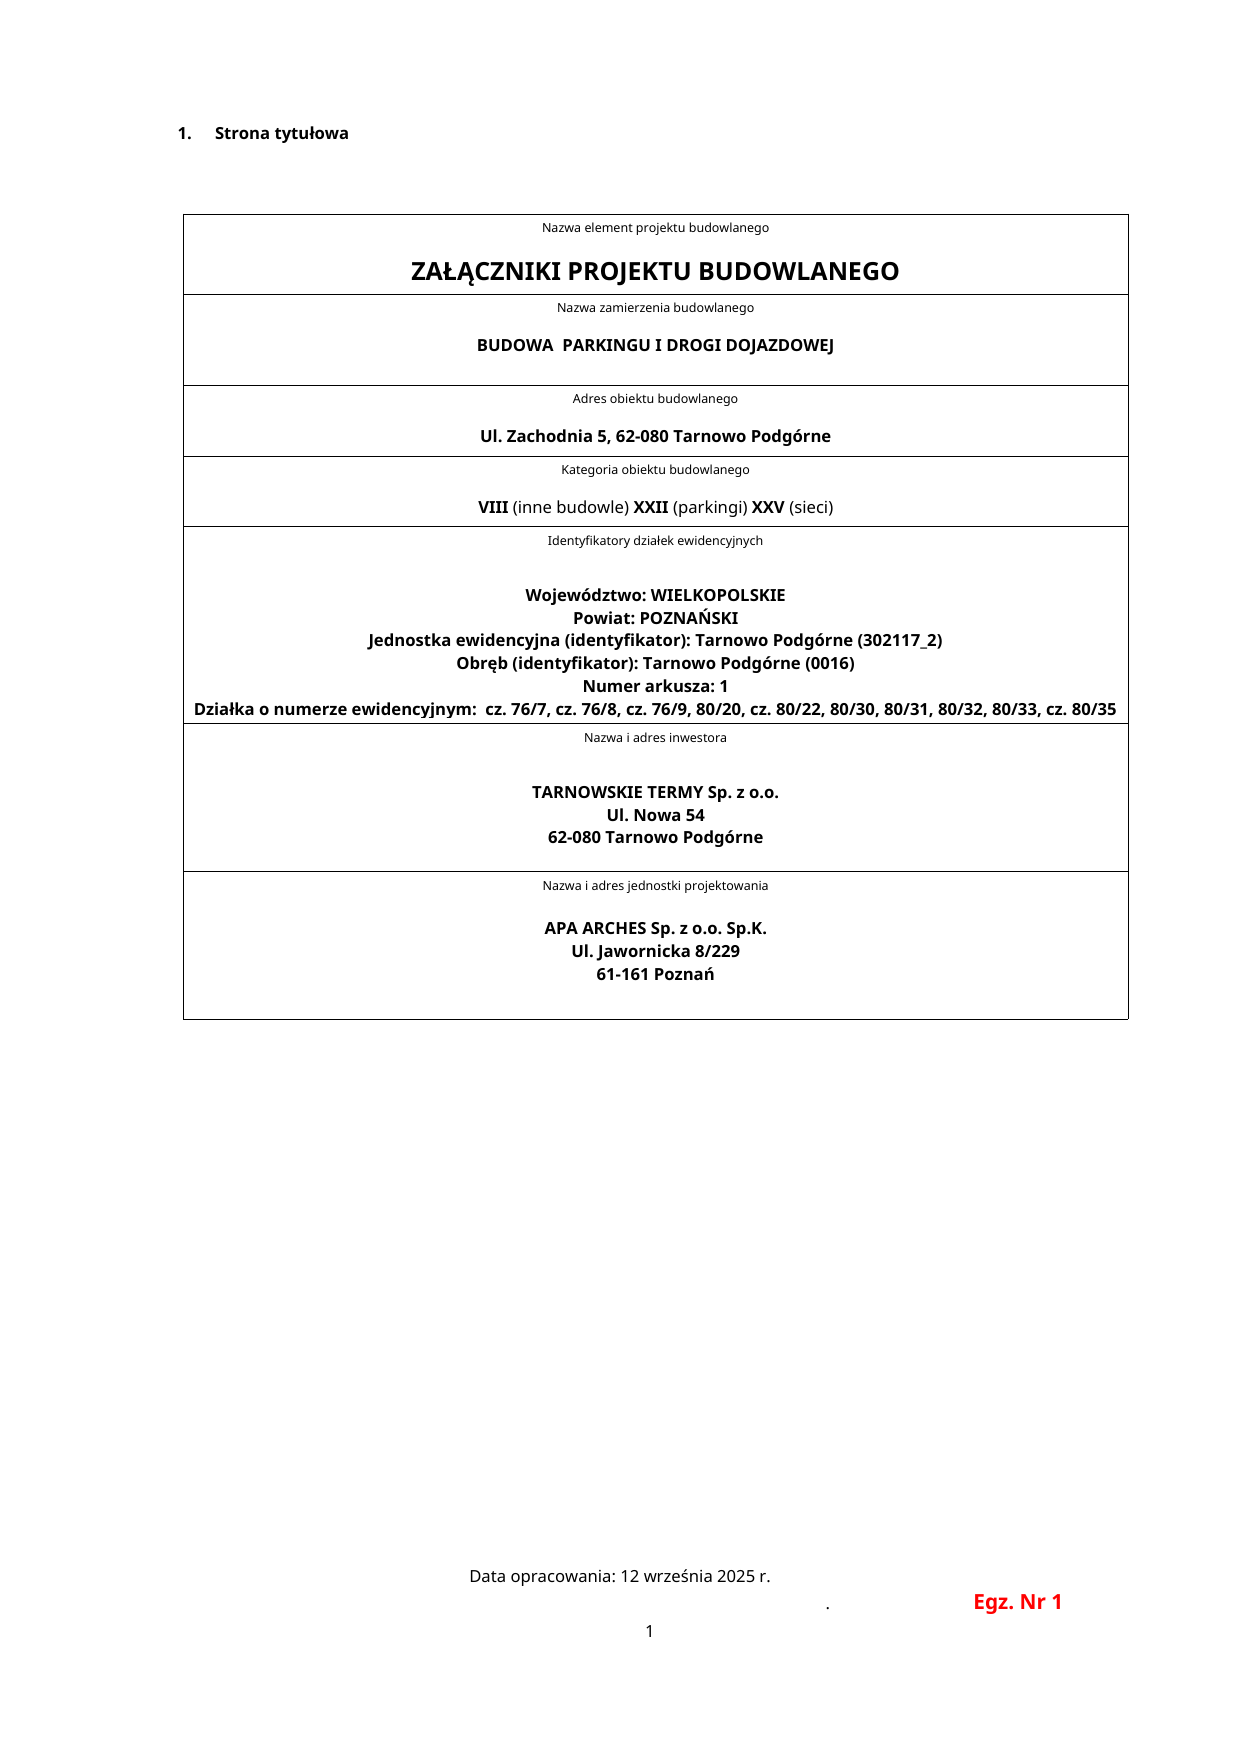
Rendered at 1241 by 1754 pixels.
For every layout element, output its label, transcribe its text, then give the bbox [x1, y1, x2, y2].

text Data opracowania: 12 września 2025 r. [177, 1564, 1063, 1587]
table_cell Nazwa i adres inwestora TARNOWSKIE TERMY Sp. z o.o. Ul. Nowa 54 62-080 Tarnowo Podgórne [184, 724, 1128, 871]
table_header Nazwa element projektu budowlanego ZAŁĄCZNIKI PROJEKTU BUDOWLANEGO [184, 215, 1128, 293]
table_cell Adres obiektu budowlanego Ul. Zachodnia 5, 62-080 Tarnowo Podgórne [184, 386, 1128, 456]
text . Egz. Nr 1 [177, 1587, 1063, 1615]
table_cell Kategoria obiektu budowlanego VIII (inne budowle) XXII (parkingi) XXV (sieci) [184, 457, 1128, 526]
table_cell Nazwa i adres jednostki projektowania APA ARCHES Sp. z o.o. Sp.K. Ul. Jawornicka 8/229 61-161 Poznań [184, 872, 1128, 1019]
text Strona tytułowa [177, 122, 1063, 144]
table_cell Nazwa zamierzenia budowlanego BUDOWA PARKINGU I DROGI DOJAZDOWEJ [184, 295, 1128, 385]
table_cell Identyfikatory działek ewidencyjnych Województwo: WIELKOPOLSKIE Powiat: POZNAŃSKI Jednostka ewidencyjna (identyfikator): Tarnowo Podgórne (302117_2) Obręb (identyfikator): Tarnowo Podgórne (0016) Numer arkusza: 1 Działka o numerze ewidencyjnym: cz. 76/7, cz. 76/8, cz. 76/9, 80/20, cz. 80/22, 80/30, 80/31, 80/32, 80/33, cz. 80/35 [184, 527, 1128, 723]
